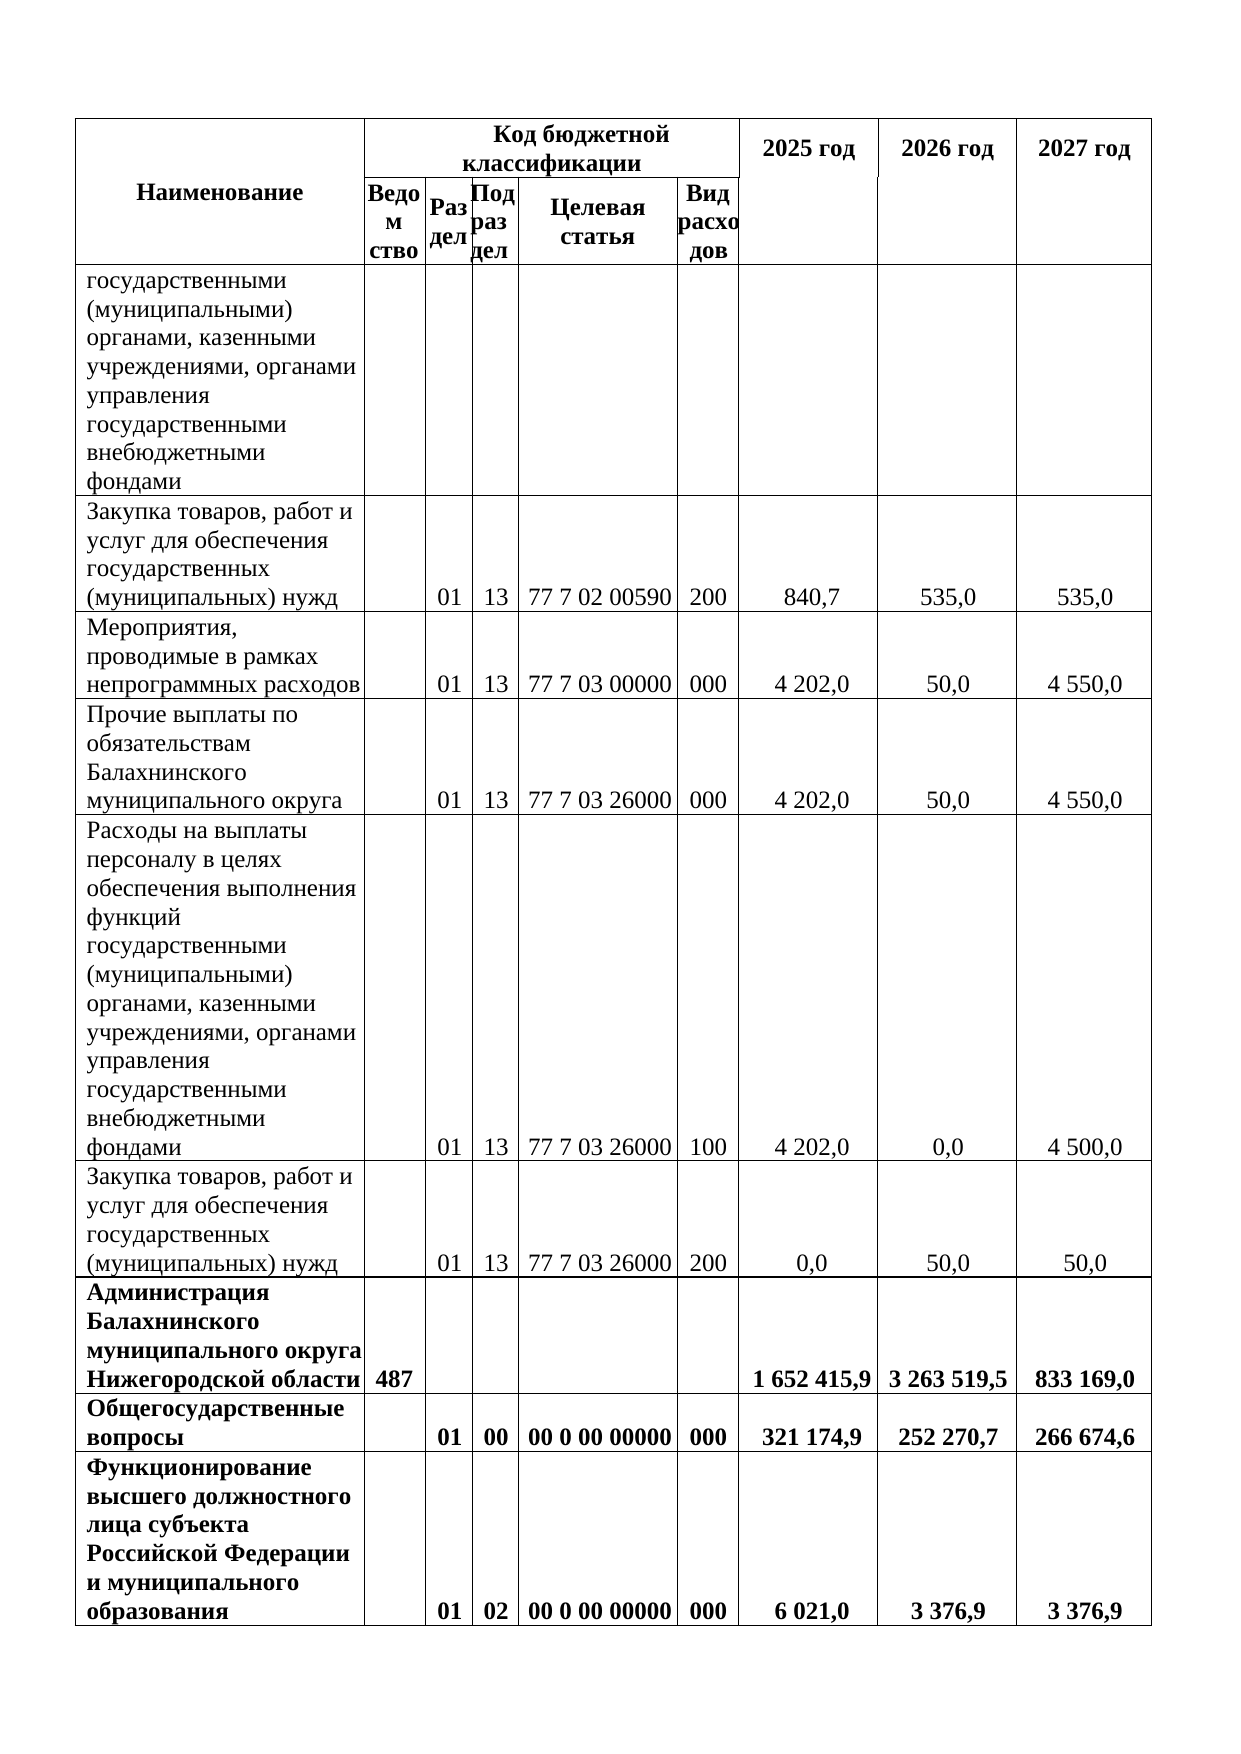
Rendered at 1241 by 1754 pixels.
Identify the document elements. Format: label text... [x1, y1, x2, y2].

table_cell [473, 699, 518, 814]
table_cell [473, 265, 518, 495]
table_cell [1017, 177, 1151, 264]
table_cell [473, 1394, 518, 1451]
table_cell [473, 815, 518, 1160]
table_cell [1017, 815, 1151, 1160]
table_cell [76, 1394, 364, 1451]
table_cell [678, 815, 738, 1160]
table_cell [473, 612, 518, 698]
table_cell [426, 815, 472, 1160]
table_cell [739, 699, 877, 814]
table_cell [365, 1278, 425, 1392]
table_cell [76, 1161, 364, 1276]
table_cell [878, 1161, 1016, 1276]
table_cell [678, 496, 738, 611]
table_cell Вид расходов [678, 178, 738, 264]
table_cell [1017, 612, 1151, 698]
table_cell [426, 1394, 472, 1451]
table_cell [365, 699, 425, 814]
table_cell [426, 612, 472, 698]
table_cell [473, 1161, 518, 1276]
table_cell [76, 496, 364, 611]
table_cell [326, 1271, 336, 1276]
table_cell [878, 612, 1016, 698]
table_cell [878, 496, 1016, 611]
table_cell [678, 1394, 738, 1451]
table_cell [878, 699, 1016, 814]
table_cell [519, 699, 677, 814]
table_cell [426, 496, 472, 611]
table_cell Под раз дел [473, 178, 518, 264]
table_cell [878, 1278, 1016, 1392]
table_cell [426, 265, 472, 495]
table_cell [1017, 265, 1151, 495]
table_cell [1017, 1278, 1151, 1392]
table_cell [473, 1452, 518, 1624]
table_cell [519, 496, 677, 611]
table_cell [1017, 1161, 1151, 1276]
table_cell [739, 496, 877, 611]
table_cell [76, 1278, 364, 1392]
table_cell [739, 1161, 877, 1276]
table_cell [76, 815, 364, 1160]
table_header 2026 год [879, 119, 1016, 177]
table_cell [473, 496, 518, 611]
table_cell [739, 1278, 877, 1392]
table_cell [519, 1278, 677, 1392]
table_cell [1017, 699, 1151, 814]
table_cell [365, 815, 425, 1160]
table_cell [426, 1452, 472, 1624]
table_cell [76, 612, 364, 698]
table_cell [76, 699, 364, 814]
table_cell Целевая статья [519, 178, 677, 264]
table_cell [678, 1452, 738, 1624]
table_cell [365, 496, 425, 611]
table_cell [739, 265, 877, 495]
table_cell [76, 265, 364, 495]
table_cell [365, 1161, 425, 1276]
table_header 2025 год [740, 119, 878, 177]
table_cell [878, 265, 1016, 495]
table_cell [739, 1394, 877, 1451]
table_header 2027 год [1017, 119, 1151, 177]
table_header Наименование [76, 119, 364, 264]
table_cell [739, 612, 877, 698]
table_cell Раз дел [426, 178, 472, 264]
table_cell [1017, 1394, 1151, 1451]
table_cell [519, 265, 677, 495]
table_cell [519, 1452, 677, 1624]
table_cell Ведом ство [365, 178, 425, 264]
table_cell [878, 177, 1016, 264]
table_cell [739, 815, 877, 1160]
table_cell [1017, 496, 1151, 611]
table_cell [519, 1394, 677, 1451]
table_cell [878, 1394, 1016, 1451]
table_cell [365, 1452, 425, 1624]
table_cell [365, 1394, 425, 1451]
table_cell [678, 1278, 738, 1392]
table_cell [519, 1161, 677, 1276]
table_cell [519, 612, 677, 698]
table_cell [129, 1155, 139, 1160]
table_cell [739, 177, 877, 264]
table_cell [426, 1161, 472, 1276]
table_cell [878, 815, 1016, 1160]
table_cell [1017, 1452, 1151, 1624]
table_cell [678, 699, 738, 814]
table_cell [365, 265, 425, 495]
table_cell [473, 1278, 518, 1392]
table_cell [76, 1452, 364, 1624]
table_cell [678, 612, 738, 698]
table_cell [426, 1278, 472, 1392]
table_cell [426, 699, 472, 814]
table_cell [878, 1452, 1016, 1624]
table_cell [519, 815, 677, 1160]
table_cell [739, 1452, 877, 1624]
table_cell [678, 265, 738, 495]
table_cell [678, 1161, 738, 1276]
table_header Код бюджетной классификации [365, 119, 739, 177]
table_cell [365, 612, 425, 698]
